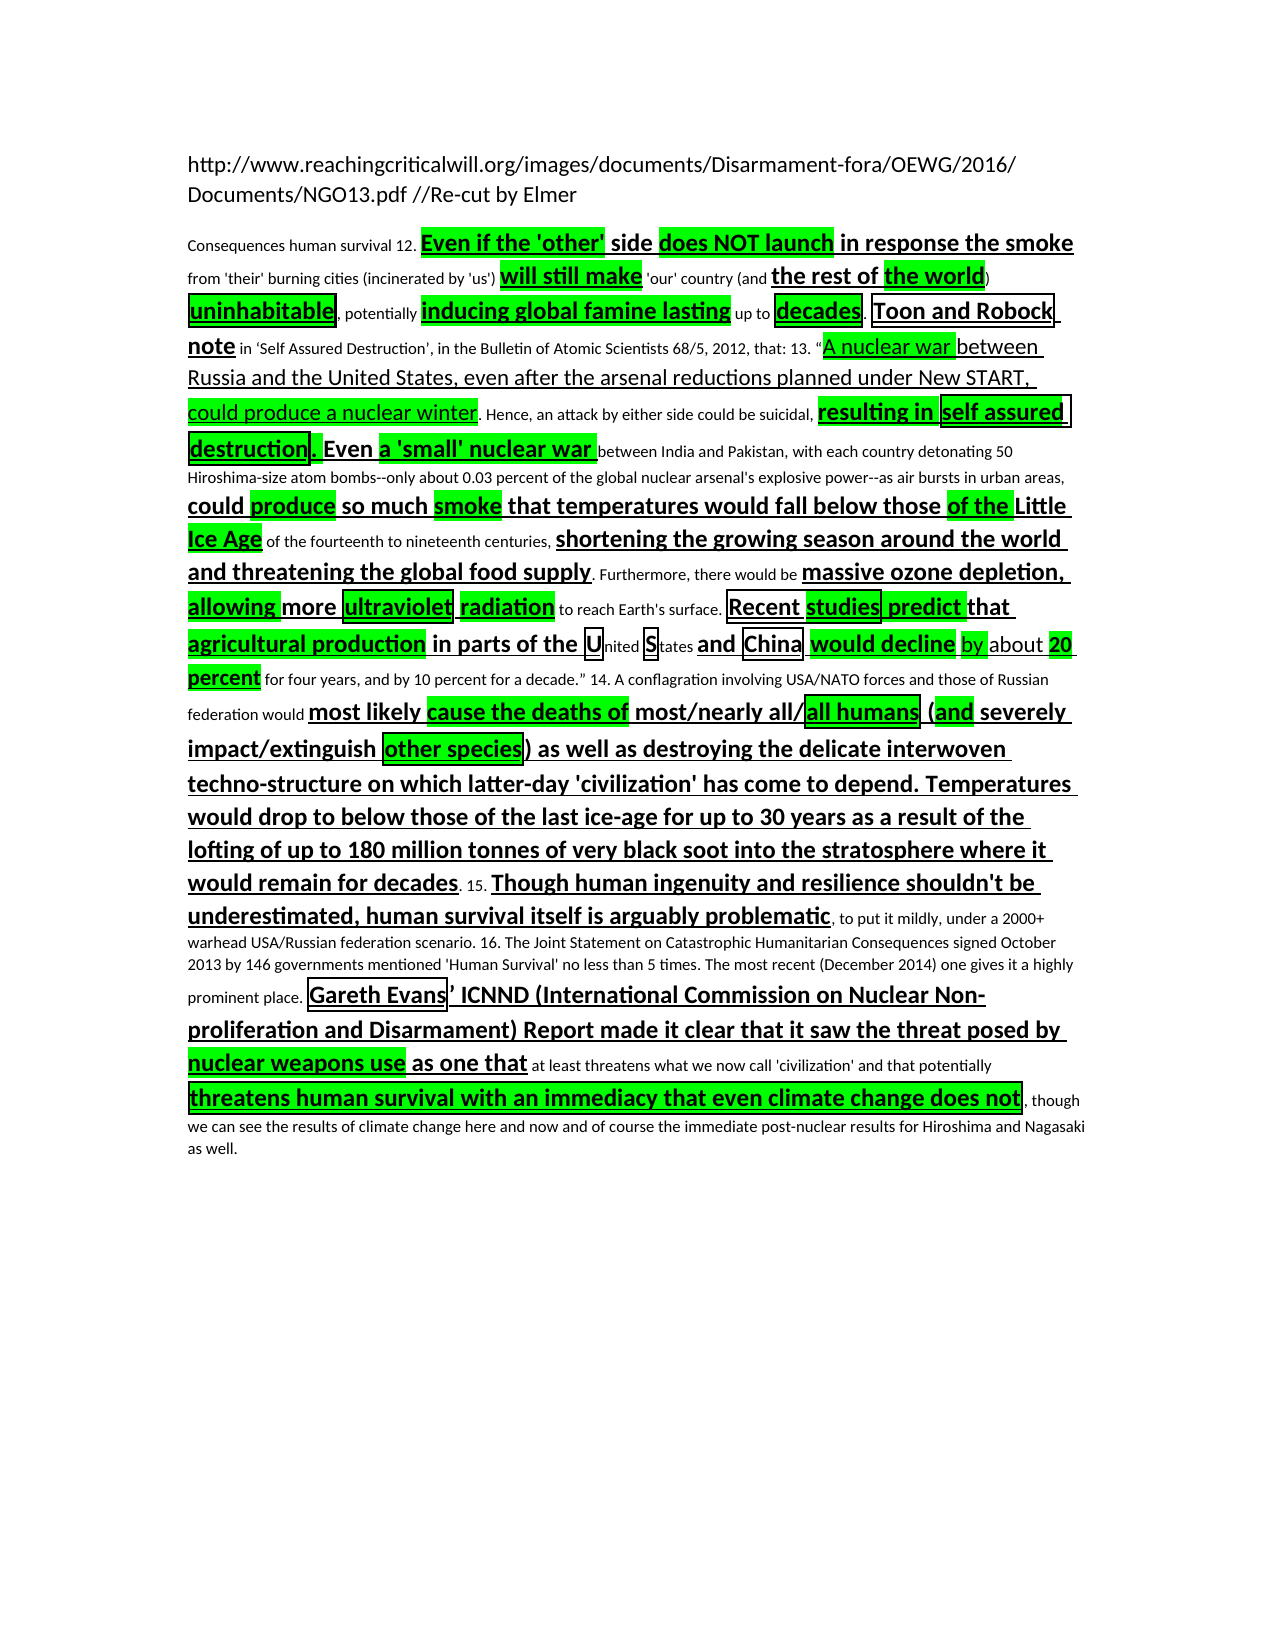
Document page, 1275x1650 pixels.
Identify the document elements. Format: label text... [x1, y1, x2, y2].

text Consequences human survival 12. Even if the 'other' side does NOT launch in response the smoke from 'their' burning cities (incinerated by 'us') will still make 'our' country (and the rest of the world) uninhabitable, potentially inducing global famine lasting up to decades. Toon and Robock note in ‘Self Assured Destruction’, in the Bulletin of Atomic Scientists 68/5, 2012, that: 13. “A nuclear war between Russia and the United States, even after the arsenal reductions planned under New START, could produce a nuclear winter. Hence, an attack by either side could be suicidal, resulting in self assured destruction. Even a 'small' nuclear war between India and Pakistan, with each country detonating 50 Hiroshima-size atom bombs--only about 0.03 percent of the global nuclear arsenal's explosive power--as air bursts in urban areas, could produce so much smoke that temperatures would fall below those of the Little Ice Age of the fourteenth to nineteenth centuries, shortening the growing season around the world and threatening the global food supply. Furthermore, there would be massive ozone depletion, allowing more ultraviolet radiation to reach Earth's surface. Recent studies predict that agricultural production in parts of the United States and China would decline by about 20 percent for four years, and by 10 percent for a decade.” 14. A conflagration involving USA/NATO forces and those of Russian federation would most likely cause the deaths of most/nearly all/all humans (and severely impact/extinguish other species) as well as destroying the delicate interwoven techno-structure on which latter-day 'civilization' has come to depend. Temperatures would drop to below those of the last ice-age for up to 30 years as a result of the lofting of up to 180 million tonnes of very black soot into the stratosphere where it would remain for decades. 15. Though human ingenuity and resilience shouldn't be underestimated, human survival itself is arguably problematic, to put it mildly, under a 2000+ warhead USA/Russian federation scenario. 16. The Joint Statement on Catastrophic Humanitarian Consequences signed October 2013 by 146 governments mentioned 'Human Survival' no less than 5 times. The most recent (December 2014) one gives it a highly prominent place. Gareth Evans’ ICNND (International Commission on Nuclear Non-proliferation and Disarmament) Report made it clear that it saw the threat posed by nuclear weapons use as one that at least threatens what we now call 'civilization' and that potentially threatens human survival with an immediacy that even climate change does not, though we can see the results of climate change here and now and of course the immediate post-nuclear results for Hiroshima and Nagasaki as well. [187, 227, 1087, 1159]
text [187, 150, 1087, 208]
